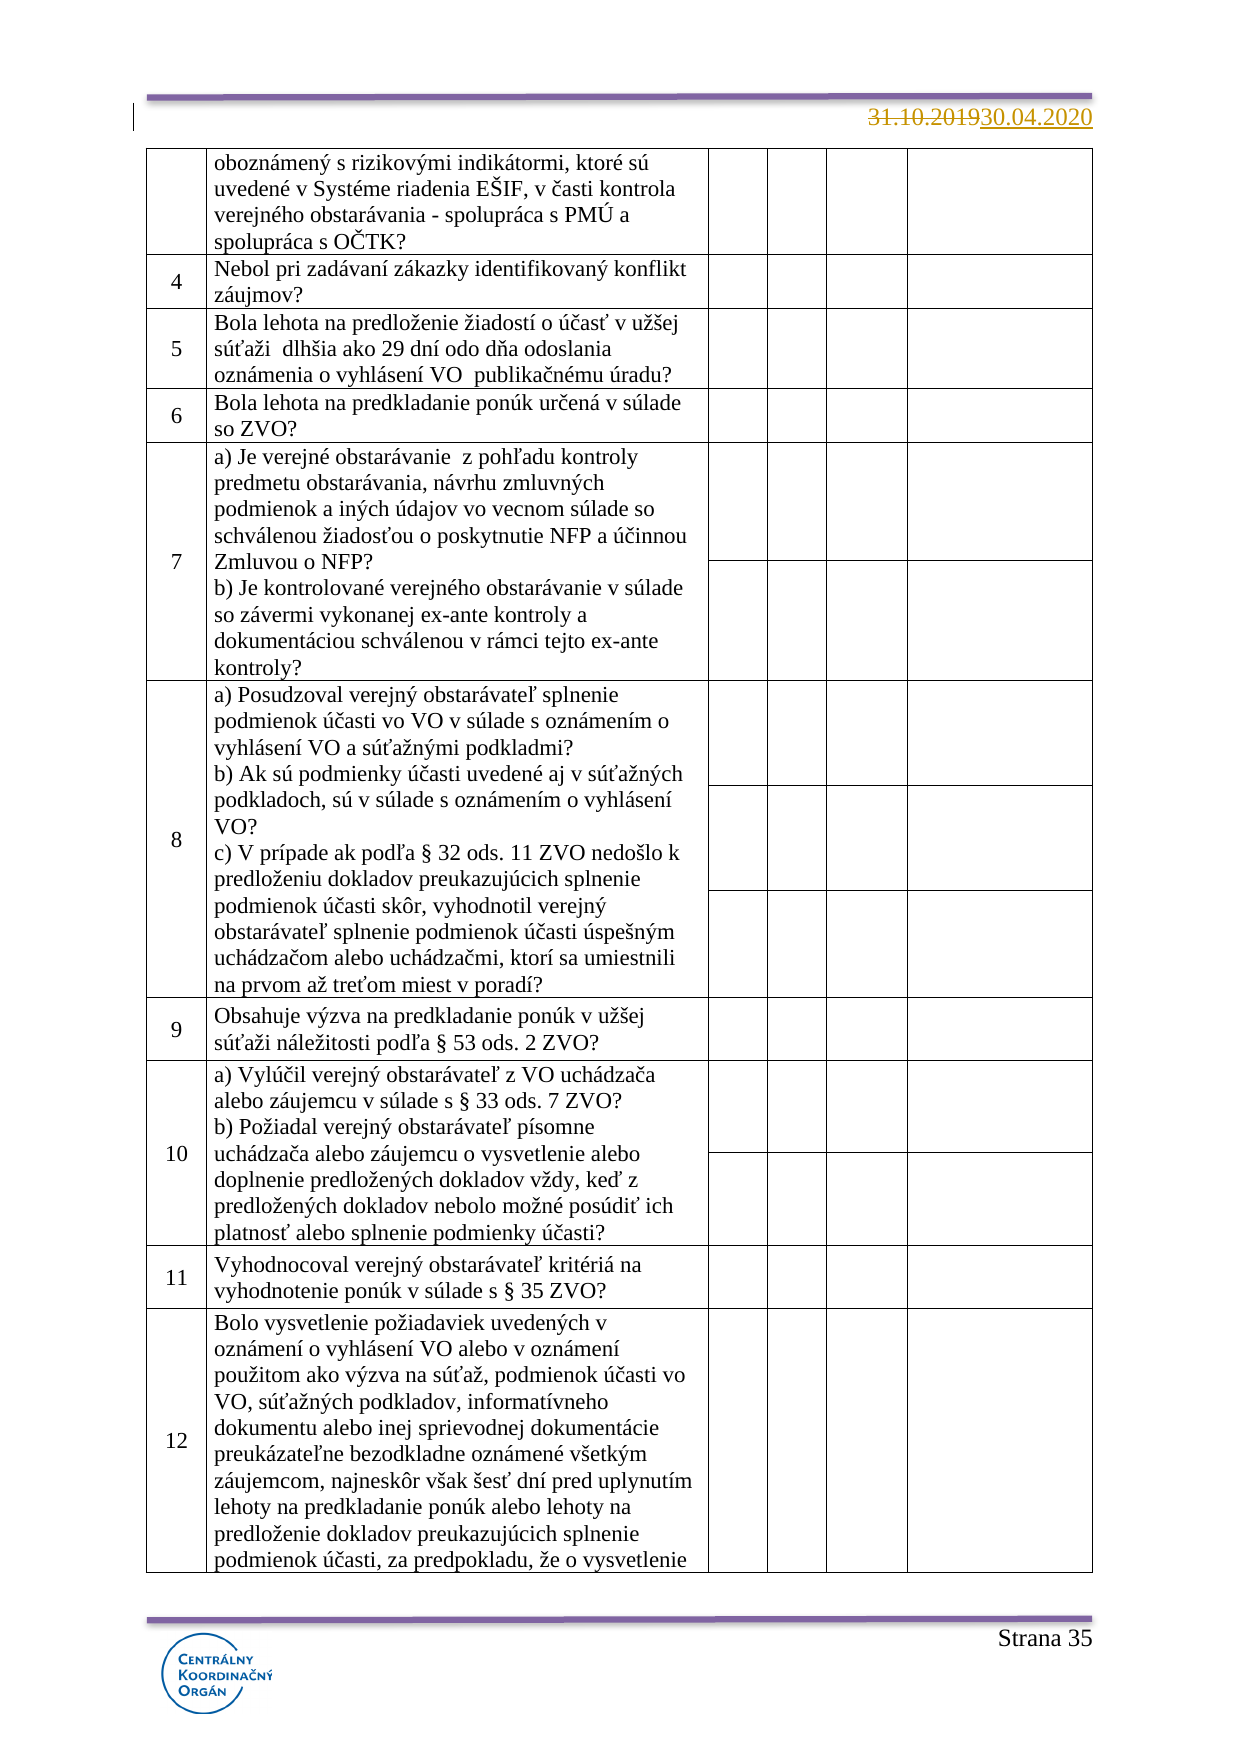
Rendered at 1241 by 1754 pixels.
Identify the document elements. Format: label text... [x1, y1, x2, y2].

table_cell a) Je verejné obstarávanie z pohľadu kontroly predmetu obstarávania, návrhu zmluvných podmienok a iných údajov vo vecnom súlade so schválenou žiadosťou o poskytnutie NFP a účinnou Zmluvou o NFP? b) Je kontrolované verejného obstarávanie v súlade so závermi vykonanej ex-ante kontroly a dokumentáciou schválenou v rámci tejto ex-ante kontroly? [207, 443, 708, 680]
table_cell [207, 1309, 708, 1572]
table_cell 7 [147, 443, 206, 680]
table_cell [908, 1153, 1092, 1245]
table_cell [709, 1246, 767, 1308]
table_cell [768, 998, 826, 1060]
table_cell [709, 255, 767, 308]
table_cell [768, 891, 826, 997]
table_cell [768, 389, 826, 442]
table_cell [827, 1153, 907, 1245]
table_cell 12 [147, 1309, 206, 1572]
table_cell [709, 1153, 767, 1245]
table_cell [768, 1061, 826, 1152]
table_cell Bola lehota na predloženie žiadostí o účasť v užšej súťaži dlhšia ako 29 dní odo dňa odoslania oznámenia o vyhlásení VO publikačnému úradu? [207, 309, 708, 388]
picture [159, 1631, 272, 1713]
table_cell [827, 309, 907, 388]
table_cell [827, 786, 907, 890]
table_cell Vyhodnocoval verejný obstarávateľ kritériá na vyhodnotenie ponúk v súlade s § 35 ZVO? [207, 1246, 708, 1308]
table_cell [908, 998, 1092, 1060]
table_cell [908, 389, 1092, 442]
table_cell [768, 786, 826, 890]
table_cell [908, 1309, 1092, 1572]
table_cell 4 [147, 255, 206, 308]
table_cell [827, 443, 907, 560]
table_cell [709, 998, 767, 1060]
table_cell [827, 389, 907, 442]
table_cell 3 [147, 149, 206, 254]
table_cell [709, 1309, 767, 1572]
table_cell [709, 309, 767, 388]
table_cell 10 [147, 1061, 206, 1245]
table_cell [827, 149, 907, 254]
table_cell 11 [147, 1246, 206, 1308]
table_cell [768, 681, 826, 785]
table_cell [709, 389, 767, 442]
table_cell [709, 561, 767, 680]
table_cell [908, 443, 1092, 560]
table_cell [908, 1246, 1092, 1308]
table_cell [768, 309, 826, 388]
table_cell [908, 681, 1092, 785]
table_cell [709, 1061, 767, 1152]
table_cell [908, 149, 1092, 254]
table_cell [709, 443, 767, 560]
table_cell [827, 998, 907, 1060]
table_cell 9 [147, 998, 206, 1060]
table_cell [827, 561, 907, 680]
table_cell [908, 786, 1092, 890]
table_cell [827, 1061, 907, 1152]
table_cell [768, 561, 826, 680]
table_cell [709, 149, 767, 254]
table_cell Obsahuje výzva na predkladanie ponúk v užšej súťaži náležitosti podľa § 53 ods. 2 ZVO? [207, 998, 708, 1060]
table_cell [768, 443, 826, 560]
table_cell [827, 255, 907, 308]
table_cell [768, 1309, 826, 1572]
table_cell [768, 255, 826, 308]
table_cell a) Posudzoval verejný obstarávateľ splnenie podmienok účasti vo VO v súlade s oznámením o vyhlásení VO a súťažnými podkladmi? b) Ak sú podmienky účasti uvedené aj v súťažných podkladoch, sú v súlade s oznámením o vyhlásení VO? c) V prípade ak podľa § 32 ods. 11 ZVO nedošlo k predloženiu dokladov preukazujúcich splnenie podmienok účasti skôr, vyhodnotil verejný obstarávateľ splnenie podmienok účasti úspešným uchádzačom alebo uchádzačmi, ktorí sa umiestnili na prvom až treťom miest v poradí? [207, 681, 708, 997]
table_cell [827, 1309, 907, 1572]
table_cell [207, 149, 708, 254]
table_cell Bola lehota na predkladanie ponúk určená v súlade so ZVO? [207, 389, 708, 442]
table_cell [827, 681, 907, 785]
table_cell [827, 1246, 907, 1308]
table_cell [908, 891, 1092, 997]
table_cell [768, 149, 826, 254]
table_cell Nebol pri zadávaní zákazky identifikovaný konflikt záujmov? [207, 255, 708, 308]
table_cell [908, 561, 1092, 680]
table_cell [709, 786, 767, 890]
table_cell [768, 1246, 826, 1308]
table_cell 8 [147, 681, 206, 997]
table_cell a) Vylúčil verejný obstarávateľ z VO uchádzača alebo záujemcu v súlade s § 33 ods. 7 ZVO? b) Požiadal verejný obstarávateľ písomne uchádzača alebo záujemcu o vysvetlenie alebo doplnenie predložených dokladov vždy, keď z predložených dokladov nebolo možné posúdiť ich platnosť alebo splnenie podmienky účasti? [207, 1061, 708, 1245]
table_cell [709, 891, 767, 997]
table_cell 5 [147, 309, 206, 388]
table_cell [709, 681, 767, 785]
table_cell [908, 1061, 1092, 1152]
table_cell 6 [147, 389, 206, 442]
table_cell [768, 1153, 826, 1245]
table_cell [908, 255, 1092, 308]
table_cell [827, 891, 907, 997]
table_cell [908, 309, 1092, 388]
